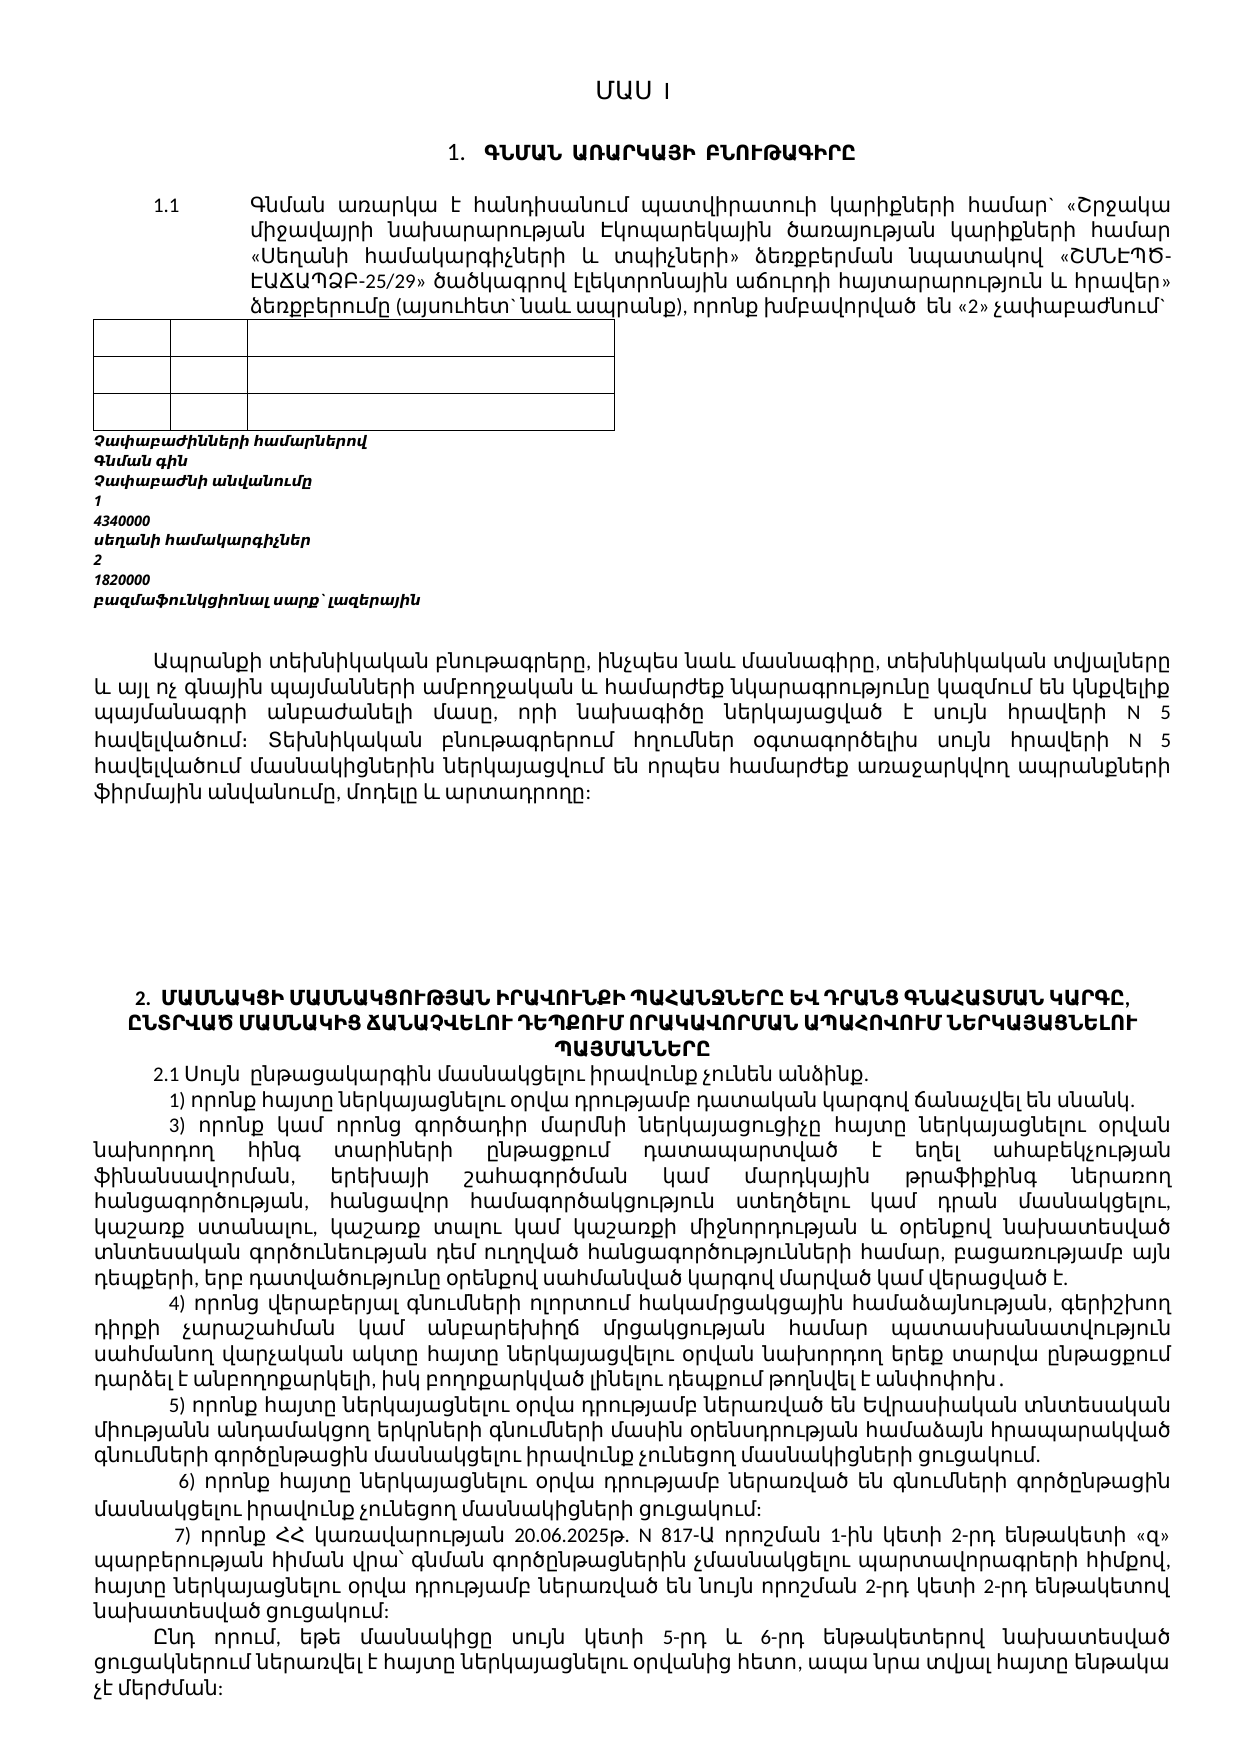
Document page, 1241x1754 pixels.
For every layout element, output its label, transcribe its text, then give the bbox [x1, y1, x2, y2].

text 4) որոնց վերաբերյալ գնումների ոլորտում հակամրցակցային համաձայնության, գերիշխող դիրքի չարաշահման կամ անբարեխիղճ մրցակցության համար պատասխանատվություն սահմանող վարչական ակտը հայտը ներկայացվելու օրվան նախորդող երեք տարվա ընթացքում դարձել է անբողոքարկելի, իսկ բողոքարկված լինելու դեպքում թողնվել է անփոփոխ․ [94, 1290, 1171, 1392]
text Ապրանքի տեխնիկական բնութագրերը, ինչպես նաև մասնագիրը, տեխնիկական տվյալները և այլ ոչ գնային պայմանների ամբողջական և համարժեք նկարագրությունը կազմում են կնքվելիք պայմանագրի անբաժանելի մասը, որի նախագիծը ներկայացված է սույն հրավերի N 5 հավելվածում։ Տեխնիկական բնութագրերում հղումներ օգտագործելիս սույն հրավերի N 5 հավելվածում մասնակիցներին ներկայացվում են որպես համարժեք առաջարկվող ապրանքների ֆիրմային անվանումը, մոդելը և արտադրողը: [94, 649, 1171, 804]
text 3) որոնք կամ որոնց գործադիր մարմնի ներկայացուցիչը հայտը ներկայացնելու օրվան նախորդող հինգ տարիների ընթացքում դատապարտված է եղել ահաբեկչության ֆինանսավորման, երեխայի շահագործման կամ մարդկային թրաֆիքինգ ներառող հանցագործության, հանցավոր համագործակցություն ստեղծելու կամ դրան մասնակցելու, կաշառք ստանալու, կաշառք տալու կամ կաշառքի միջնորդության և օրենքով նախատեսված տնտեսական գործունեության դեմ ուղղված հանցագործությունների համար, բացառությամբ այն դեպքերի, երբ դատվածությունը օրենքով սահմանված կարգով մարված կամ վերացված է. [94, 1112, 1171, 1290]
subtitle Գնման առարկա է հանդիսանում պատվիրատուի կարիքների համար` «Շրջակա միջավայրի նախարարության Էկոպարեկային ծառայության կարիքների համար «Սեղանի համակարգիչների և տպիչների» ձեռքբերման նպատակով «ՇՄՆԷՊԾ-ԷԱՃԱՊՁԲ-25/29» ծածկագրով էլեկտրոնային աճուրդի հայտարարություն և հրավեր» ձեռքբերումը (այսուհետ` նաև ապրանք), որոնք խմբավորված են «2» չափաբաժնում` [153, 192, 1171, 319]
text 7) որոնք ՀՀ կառավարության 20.06.2025թ. N 817-Ա որոշման 1-ին կետի 2-րդ ենթակետի «զ» պարբերության հիման վրա՝ գնման գործընթացներին չմասնակցելու պարտավորագրերի հիմքով, հայտը ներկայացնելու օրվա դրությամբ ներառված են նույն որոշման 2-րդ կետի 2-րդ ենթակետով նախատեսված ցուցակում: [94, 1522, 1171, 1624]
text 5) որոնք հայտը ներկայացնելու օրվա դրությամբ ներառված են Եվրասիական տնտեսական միությանն անդամակցող երկրների գնումների մասին օրենսդրության համաձայն հրապարակված գնումների գործընթացին մասնակցելու իրավունք չունեցող մասնակիցների ցուցակում. [94, 1392, 1171, 1468]
text ՄԱՍ I [94, 75, 1171, 106]
text 2.1 Սույն ընթացակարգին մասնակցելու իրավունք չունեն անձինք. [94, 1061, 1171, 1087]
text 1) որոնք հայտը ներկայացնելու օրվա դրությամբ դատական կարգով ճանաչվել են սնանկ. [94, 1087, 1171, 1112]
text 2. ՄԱՍՆԱԿՑԻ ՄԱՍՆԱԿՑՈՒԹՅԱՆ ԻՐԱՎՈՒՆՔԻ ՊԱՀԱՆՋՆԵՐԸ ԵՎ ԴՐԱՆՑ ԳՆԱՀԱՏՄԱՆ ԿԱՐԳԸ, ԸՆՏՐՎԱԾ ՄԱՍՆԱԿԻՑ ՃԱՆԱՉՎԵԼՈՒ ԴԵՊՔՈՒՄ ՈՐԱԿԱՎՈՐՄԱՆ ԱՊԱՀՈՎՈՒՄ ՆԵՐԿԱՅԱՑՆԵԼՈՒ ՊԱՅՄԱՆՆԵՐԸ [94, 985, 1171, 1061]
text Ընդ որում, եթե մասնակիցը սույն կետի 5-րդ և 6-րդ ենթակետերով նախատեսված ցուցակներում ներառվել է հայտը ներկայացնելու օրվանից հետո, ապա նրա տվյալ հայտը ենթակա չէ մերժման: [94, 1624, 1171, 1700]
list ԳՆՄԱՆ ԱՌԱՐԿԱՅԻ ԲՆՈՒԹԱԳԻՐԸ [131, 136, 1171, 167]
text 6) որոնք հայտը ներկայացնելու օրվա դրությամբ ներառված են գնումների գործընթացին մասնակցելու իրավունք չունեցող մասնակիցների ցուցակում: [94, 1468, 1171, 1522]
